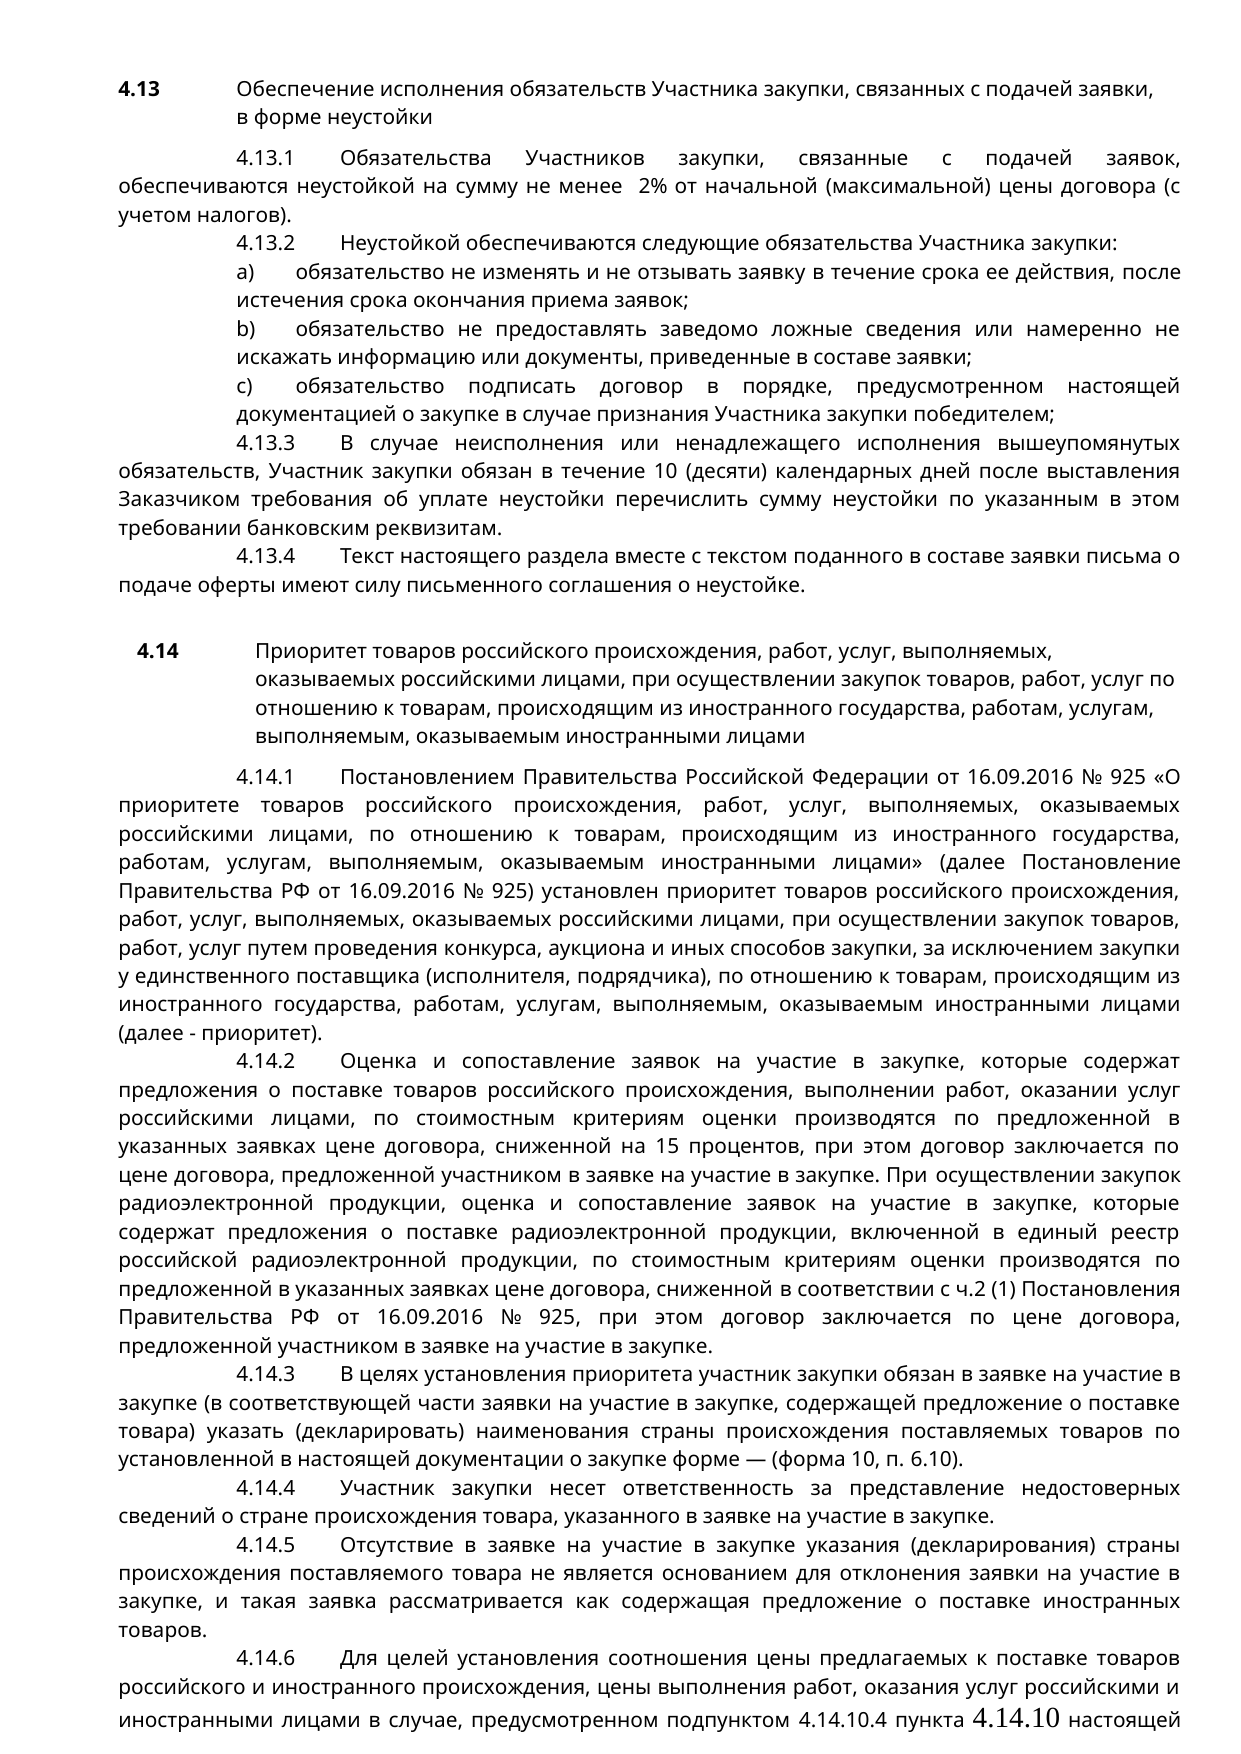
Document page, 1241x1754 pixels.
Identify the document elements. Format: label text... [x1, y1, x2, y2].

list Участник закупки несет ответственность за представление недостоверных сведений о стране происхождения товара, указанного в заявке на участие в закупке. [118, 1473, 1181, 1530]
subtitle Обеспечение исполнения обязательств Участника закупки, связанных с подачей заявки, в форме неустойки [118, 74, 1181, 131]
list обязательство не изменять и не отзывать заявку в течение срока ее действия, после истечения срока окончания приема заявок; [236, 257, 1181, 314]
list Неустойкой обеспечиваются следующие обязательства Участника закупки: [118, 228, 1181, 257]
list Постановлением Правительства Российской Федерации от 16.09.2016 № 925 «О приоритете товаров российского происхождения, работ, услуг, выполняемых, оказываемых российскими лицами, по отношению к товарам, происходящим из иностранного государства, работам, услугам, выполняемым, оказываемым иностранными лицами» (далее Постановление Правительства РФ от 16.09.2016 № 925) установлен приоритет товаров российского происхождения, работ, услуг, выполняемых, оказываемых российскими лицами, при осуществлении закупок товаров, работ, услуг путем проведения конкурса, аукциона и иных способов закупки, за исключением закупки у единственного поставщика (исполнителя, подрядчика), по отношению к товарам, происходящим из иностранного государства, работам, услугам, выполняемым, оказываемым иностранными лицами (далее - приоритет). [118, 762, 1181, 1046]
list Оценка и сопоставление заявок на участие в закупке, которые содержат предложения о поставке товаров российского происхождения, выполнении работ, оказании услуг российскими лицами, по стоимостным критериям оценки производятся по предложенной в указанных заявках цене договора, сниженной на 15 процентов, при этом договор заключается по цене договора, предложенной участником в заявке на участие в закупке. При осуществлении закупок радиоэлектронной продукции, оценка и сопоставление заявок на участие в закупке, которые содержат предложения о поставке радиоэлектронной продукции, включенной в единый реестр российской радиоэлектронной продукции, по стоимостным критериям оценки производятся по предложенной в указанных заявках цене договора, сниженной в соответствии с ч.2 (1) Постановления Правительства РФ от 16.09.2016 № 925, при этом договор заключается по цене договора, предложенной участником в заявке на участие в закупке. [118, 1046, 1181, 1359]
list Отсутствие в заявке на участие в закупке указания (декларирования) страны происхождения поставляемого товара не является основанием для отклонения заявки на участие в закупке, и такая заявка рассматривается как содержащая предложение о поставке иностранных товаров. [118, 1530, 1181, 1643]
list В целях установления приоритета участник закупки обязан в заявке на участие в закупке (в соответствующей части заявки на участие в закупке, содержащей предложение о поставке товара) указать (декларировать) наименования страны происхождения поставляемых товаров по установленной в настоящей документации о закупке форме — (форма 10, п. 6.10). [118, 1359, 1181, 1473]
list В случае неисполнения или ненадлежащего исполнения вышеупомянутых обязательств, Участник закупки обязан в течение 10 (десяти) календарных дней после выставления Заказчиком требования об уплате неустойки перечислить сумму неустойки по указанным в этом требовании банковским реквизитам. [118, 428, 1181, 541]
subtitle Приоритет товаров российского происхождения, работ, услуг, выполняемых, оказываемых российскими лицами, при осуществлении закупок товаров, работ, услуг по отношению к товарам, происходящим из иностранного государства, работам, услугам, выполняемым, оказываемым иностранными лицами [137, 636, 1181, 749]
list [118, 1643, 1181, 1734]
list обязательство подписать договор в порядке, предусмотренном настоящей документацией о закупке в случае признания Участника закупки победителем; [236, 371, 1181, 428]
list Текст настоящего раздела вместе с текстом поданного в составе заявки письма о подаче оферты имеют силу письменного соглашения о неустойке. [118, 541, 1181, 598]
list Обязательства Участников закупки, связанные с подачей заявок, обеспечиваются неустойкой на сумму не менее 2% от начальной (максимальной) цены договора (с учетом налогов). [118, 143, 1181, 228]
list обязательство не предоставлять заведомо ложные сведения или намеренно не искажать информацию или документы, приведенные в составе заявки; [236, 314, 1181, 371]
